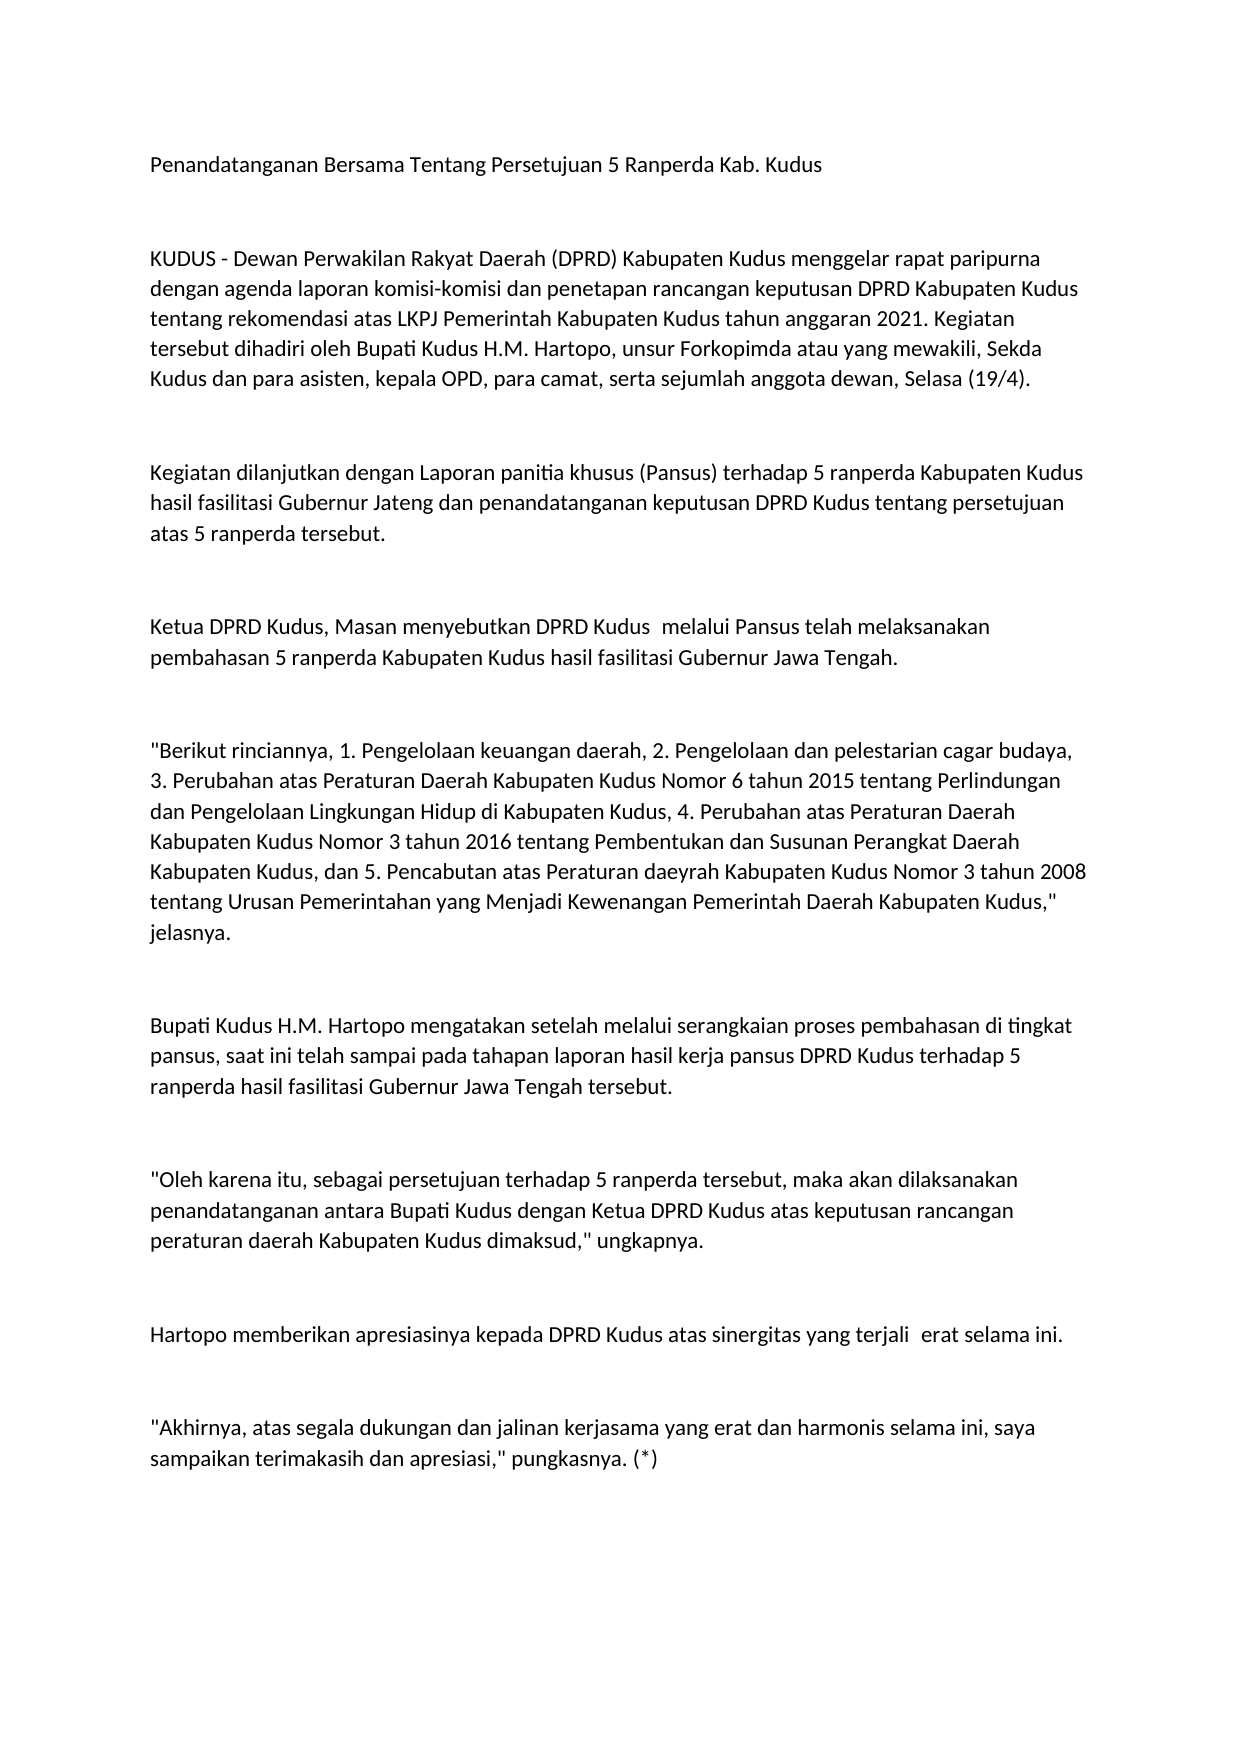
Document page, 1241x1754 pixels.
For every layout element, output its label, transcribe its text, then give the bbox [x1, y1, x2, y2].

text Kegiatan dilanjutkan dengan Laporan panitia khusus (Pansus) terhadap 5 ranperda Kabupaten Kudus hasil fasilitasi Gubernur Jateng dan penandatanganan keputusan DPRD Kudus tentang persetujuan atas 5 ranperda tersebut. [150, 458, 1090, 547]
text "Akhirnya, atas segala dukungan dan jalinan kerjasama yang erat dan harmonis selama ini, saya sampaikan terimakasih dan apresiasi," pungkasnya. (*) [150, 1413, 1090, 1472]
text Penandatanganan Bersama Tentang Persetujuan 5 Ranperda Kab. Kudus [150, 150, 1090, 178]
text "Oleh karena itu, sebagai persetujuan terhadap 5 ranperda tersebut, maka akan dilaksanakan penandatanganan antara Bupati Kudus dengan Ketua DPRD Kudus atas keputusan rancangan peraturan daerah Kabupaten Kudus dimaksud," ungkapnya. [150, 1166, 1090, 1254]
text Bupati Kudus H.M. Hartopo mengatakan setelah melalui serangkaian proses pembahasan di tingkat pansus, saat ini telah sampai pada tahapan laporan hasil kerja pansus DPRD Kudus terhadap 5 ranperda hasil fasilitasi Gubernur Jawa Tengah tersebut. [150, 1011, 1090, 1100]
text "Berikut rinciannya, 1. Pengelolaan keuangan daerah, 2. Pengelolaan dan pelestarian cagar budaya, 3. Perubahan atas Peraturan Daerah Kabupaten Kudus Nomor 6 tahun 2015 tentang Perlindungan dan Pengelolaan Lingkungan Hidup di Kabupaten Kudus, 4. Perubahan atas Peraturan Daerah Kabupaten Kudus Nomor 3 tahun 2016 tentang Pembentukan dan Susunan Perangkat Daerah Kabupaten Kudus, dan 5. Pencabutan atas Peraturan daeyrah Kabupaten Kudus Nomor 3 tahun 2008 tentang Urusan Pemerintahan yang Menjadi Kewenangan Pemerintah Daerah Kabupaten Kudus," jelasnya. [150, 736, 1090, 946]
text KUDUS - Dewan Perwakilan Rakyat Daerah (DPRD) Kabupaten Kudus menggelar rapat paripurna dengan agenda laporan komisi-komisi dan penetapan rancangan keputusan DPRD Kabupaten Kudus tentang rekomendasi atas LKPJ Pemerintah Kabupaten Kudus tahun anggaran 2021. Kegiatan tersebut dihadiri oleh Bupati Kudus H.M. Hartopo, unsur Forkopimda atau yang mewakili, Sekda Kudus dan para asisten, kepala OPD, para camat, serta sejumlah anggota dewan, Selasa (19/4). [150, 244, 1090, 393]
text Ketua DPRD Kudus, Masan menyebutkan DPRD Kudus melalui Pansus telah melaksanakan pembahasan 5 ranperda Kabupaten Kudus hasil fasilitasi Gubernur Jawa Tengah. [150, 612, 1090, 671]
text Hartopo memberikan apresiasinya kepada DPRD Kudus atas sinergitas yang terjali erat selama ini. [150, 1320, 1090, 1348]
